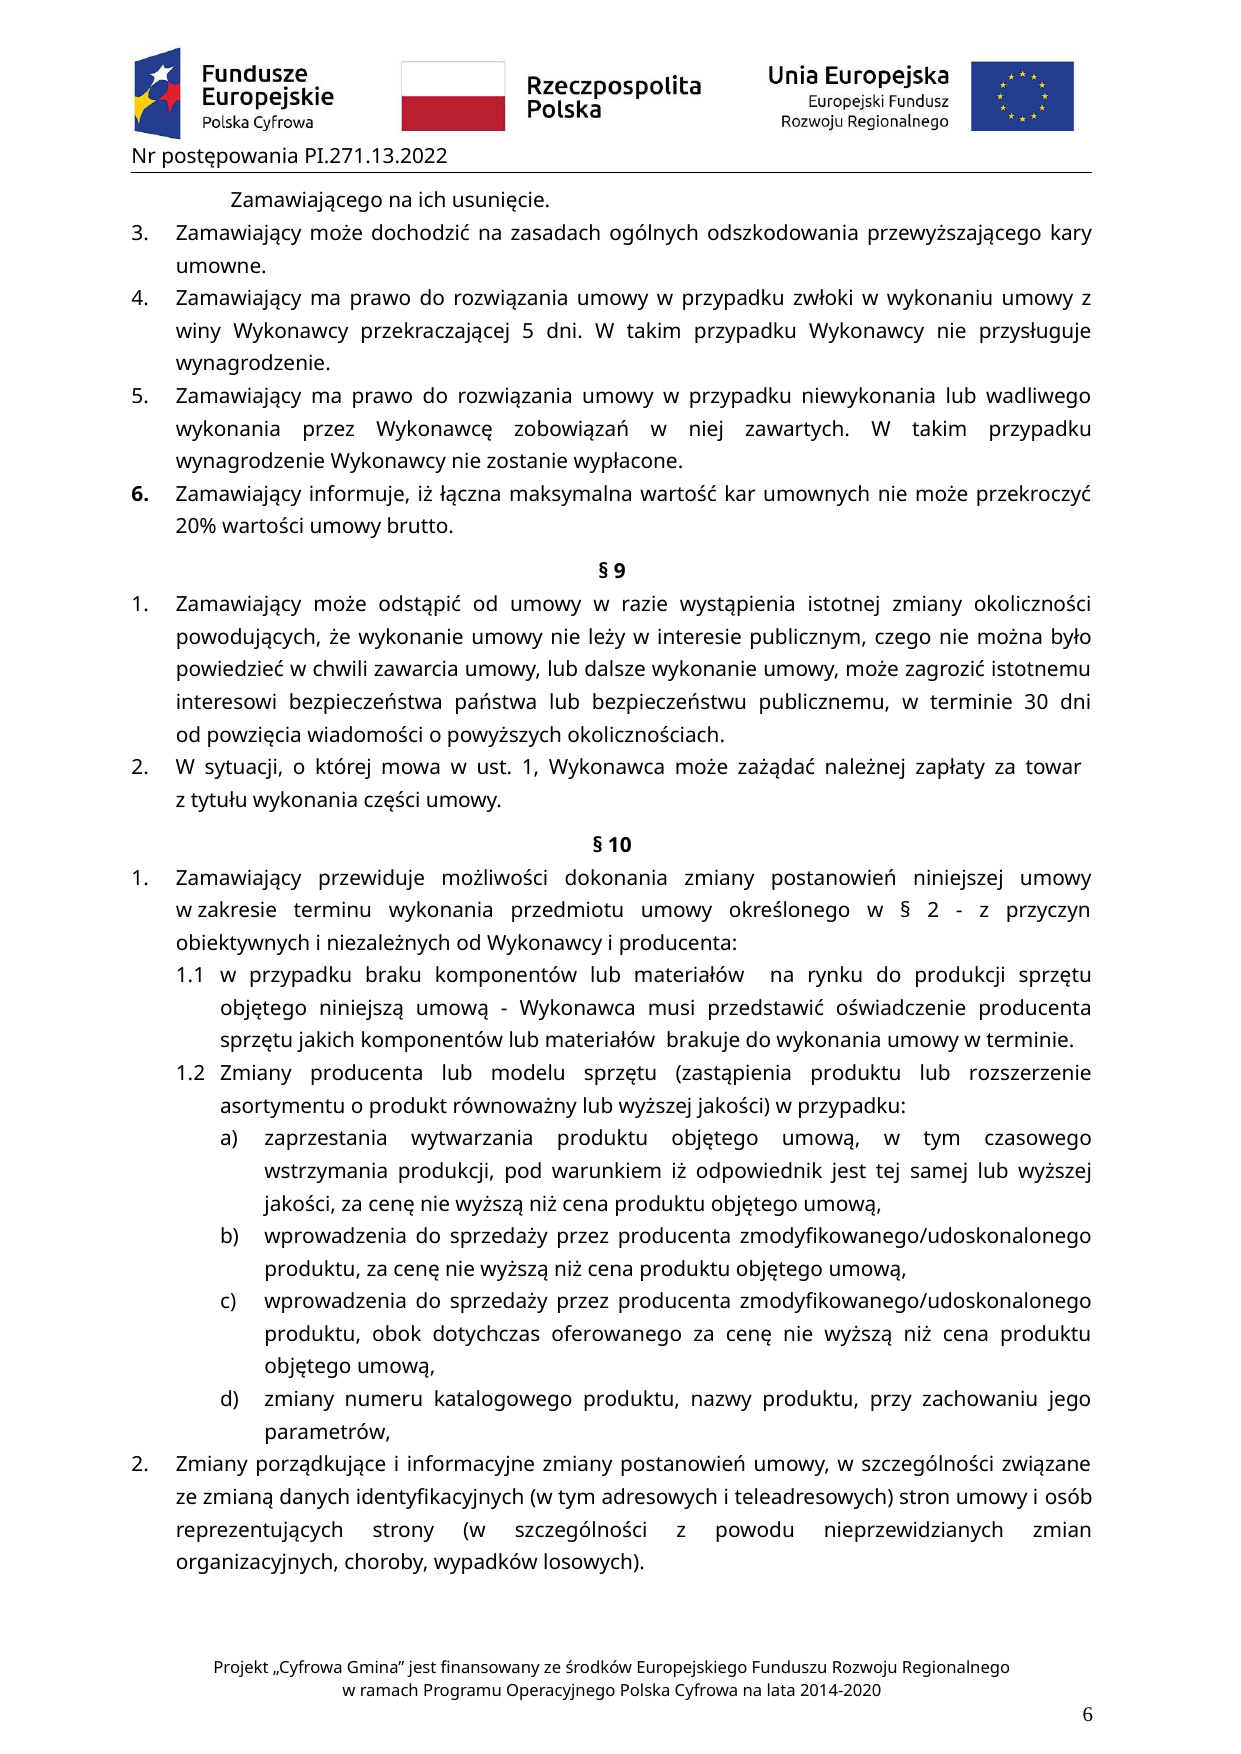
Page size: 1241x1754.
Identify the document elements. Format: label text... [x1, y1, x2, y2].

list Zamawiający przewiduje możliwości dokonania zmiany postanowień niniejszej umowy w zakresie terminu wykonania przedmiotu umowy określonego w § 2 - z przyczyn obiektywnych i niezależnych od Wykonawcy i producenta: [131, 863, 1092, 956]
list Zmiany porządkujące i informacyjne zmiany postanowień umowy, w szczególności związane ze zmianą danych identyfikacyjnych (w tym adresowych i teleadresowych) stron umowy i osób reprezentujących strony (w szczególności z powodu nieprzewidzianych zmian organizacyjnych, choroby, wypadków losowych). [131, 1449, 1092, 1576]
text § 9 [131, 557, 1092, 585]
list zmiany numeru katalogowego produktu, nazwy produktu, przy zachowaniu jego parametrów, [220, 1384, 1092, 1445]
list zaprzestania wytwarzania produktu objętego umową, w tym czasowego wstrzymania produkcji, pod warunkiem iż odpowiednik jest tej samej lub wyższej jakości, za cenę nie wyższą niż cena produktu objętego umową, [220, 1123, 1092, 1217]
list Zamawiający ma prawo do rozwiązania umowy w przypadku zwłoki w wykonaniu umowy z winy Wykonawcy przekraczającej 5 dni. W takim przypadku Wykonawcy nie przysługuje wynagrodzenie. [131, 283, 1092, 377]
list wprowadzenia do sprzedaży przez producenta zmodyfikowanego/udoskonalonego produktu, za cenę nie wyższą niż cena produktu objętego umową, [220, 1221, 1092, 1282]
text § 10 [131, 830, 1092, 858]
list wprowadzenia do sprzedaży przez producenta zmodyfikowanego/udoskonalonego produktu, obok dotychczas oferowanego za cenę nie wyższą niż cena produktu objętego umową, [220, 1286, 1092, 1380]
list W sytuacji, o której mowa w ust. 1, Wykonawca może zażądać należnej zapłaty za towar z tytułu wykonania części umowy. [131, 752, 1092, 813]
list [176, 186, 1092, 214]
list Zmiany producenta lub modelu sprzętu (zastąpienia produktu lub rozszerzenie asortymentu o produkt równoważny lub wyższej jakości) w przypadku: [176, 1058, 1092, 1119]
list Zamawiający informuje, iż łączna maksymalna wartość kar umownych nie może przekroczyć 20% wartości umowy brutto. [131, 479, 1092, 540]
list Zamawiający może odstąpić od umowy w razie wystąpienia istotnej zmiany okoliczności powodujących, że wykonanie umowy nie leży w interesie publicznym, czego nie można było powiedzieć w chwili zawarcia umowy, lub dalsze wykonanie umowy, może zagrozić istotnemu interesowi bezpieczeństwa państwa lub bezpieczeństwu publicznemu, w terminie 30 dni od powzięcia wiadomości o powyższych okolicznościach. [131, 589, 1092, 748]
list Zamawiający może dochodzić na zasadach ogólnych odszkodowania przewyższającego kary umowne. [131, 218, 1092, 279]
list Zamawiający ma prawo do rozwiązania umowy w przypadku niewykonania lub wadliwego wykonania przez Wykonawcę zobowiązań w niej zawartych. W takim przypadku wynagrodzenie Wykonawcy nie zostanie wypłacone. [131, 381, 1092, 475]
list w przypadku braku komponentów lub materiałów na rynku do produkcji sprzętu objętego niniejszą umową - Wykonawca musi przedstawić oświadczenie producenta sprzętu jakich komponentów lub materiałów brakuje do wykonania umowy w terminie. [176, 960, 1092, 1054]
